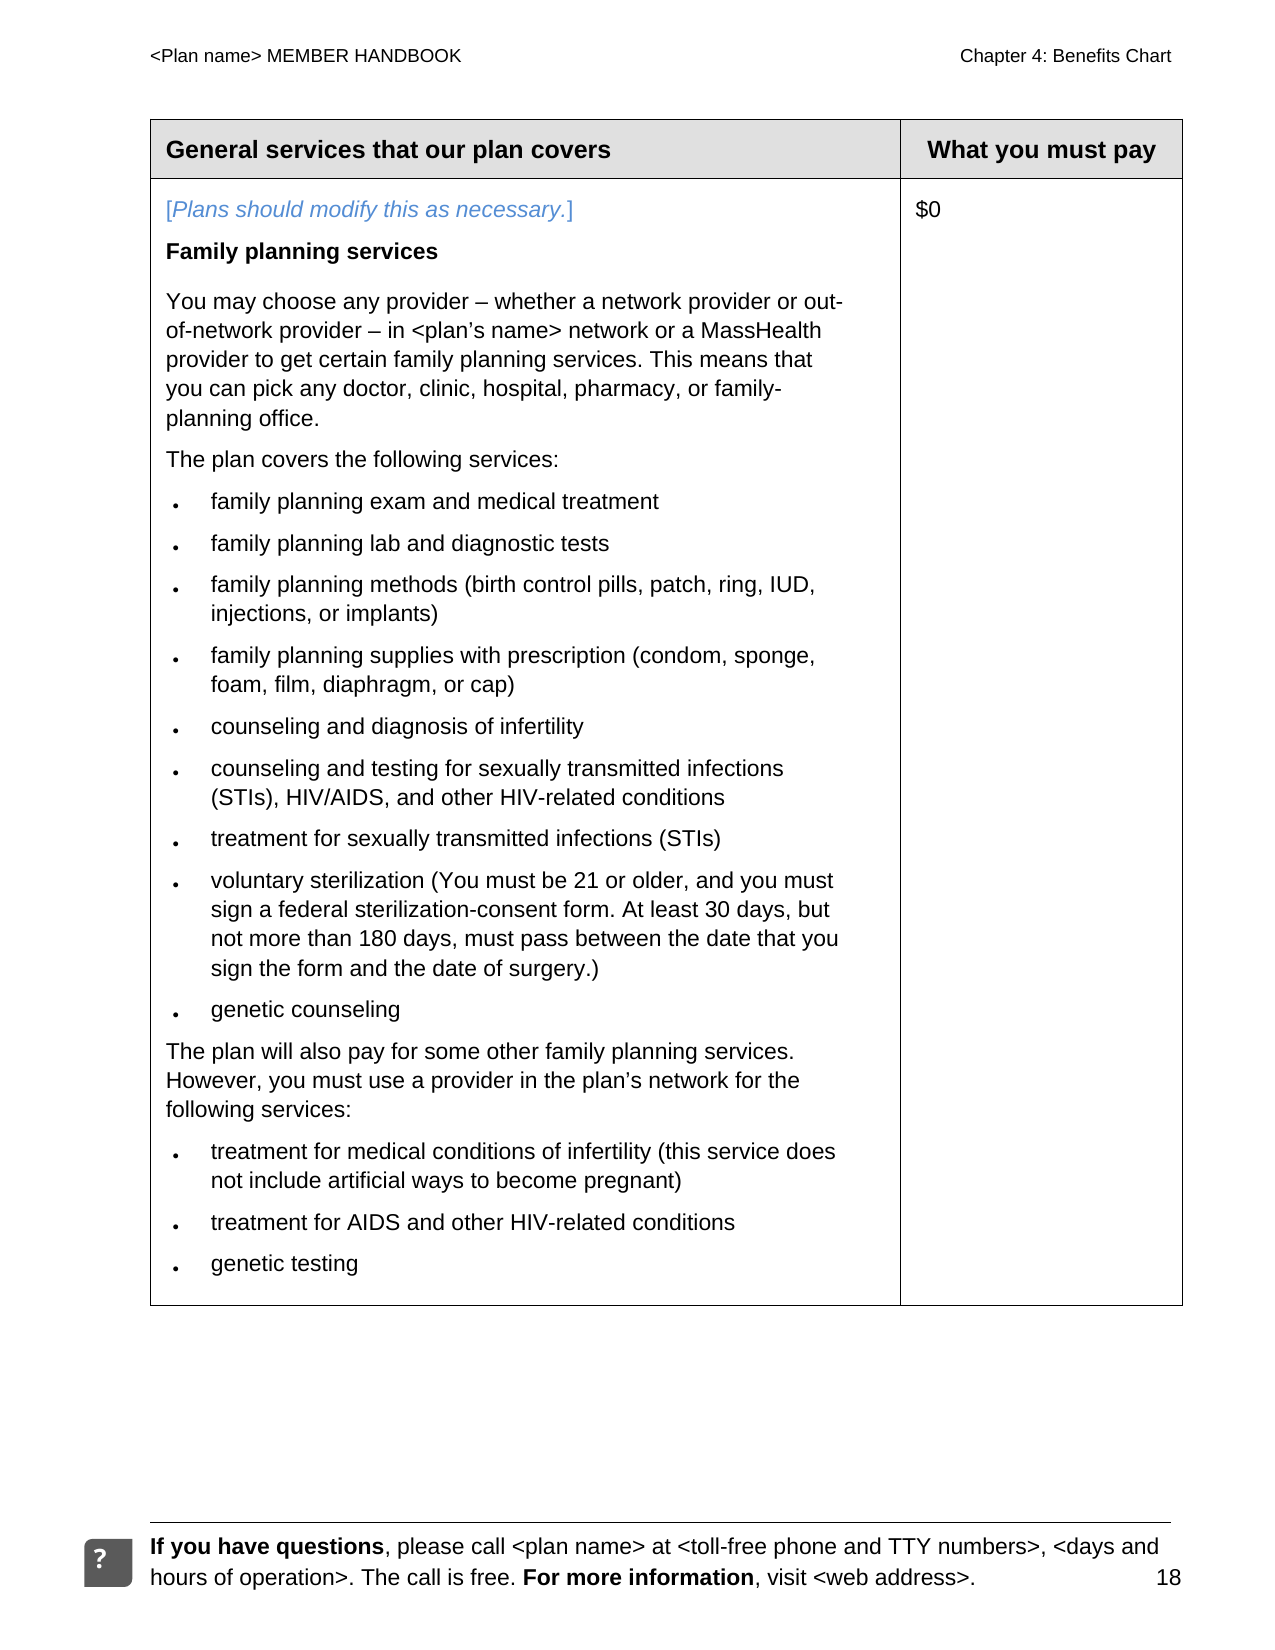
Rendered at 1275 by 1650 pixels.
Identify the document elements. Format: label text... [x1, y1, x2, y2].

table_cell [Plans should modify this as necessary.] Family planning services You may choose any provider – whether a network provider or out-of-network provider – in <plan’s name> network or a MassHealth provider to get certain family planning services. This means that you can pick any doctor, clinic, hospital, pharmacy, or family-planning office. The plan covers the following services: family planning exam and medical treatment family planning lab and diagnostic tests family planning methods (birth control pills, patch, ring, IUD, injections, or implants) family planning supplies with prescription (condom, sponge, foam, film, diaphragm, or cap) counseling and diagnosis of infertility counseling and testing for sexually transmitted infections (STIs), HIV/AIDS, and other HIV-related conditions treatment for sexually transmitted infections (STIs) voluntary sterilization (You must be 21 or older, and you must sign a federal sterilization-consent form. At least 30 days, but not more than 180 days, must pass between the date that you sign the form and the date of surgery.) genetic counseling The plan will also pay for some other family planning services. However, you must use a provider in the plan’s network for the following services: treatment for medical conditions of infertility (this service does not include artificial ways to become pregnant) treatment for AIDS and other HIV-related conditions genetic testing [151, 179, 900, 1305]
table_cell $0 [901, 179, 1182, 1305]
table_header General services that our plan covers [151, 120, 900, 178]
table_header What you must pay [901, 120, 1182, 178]
